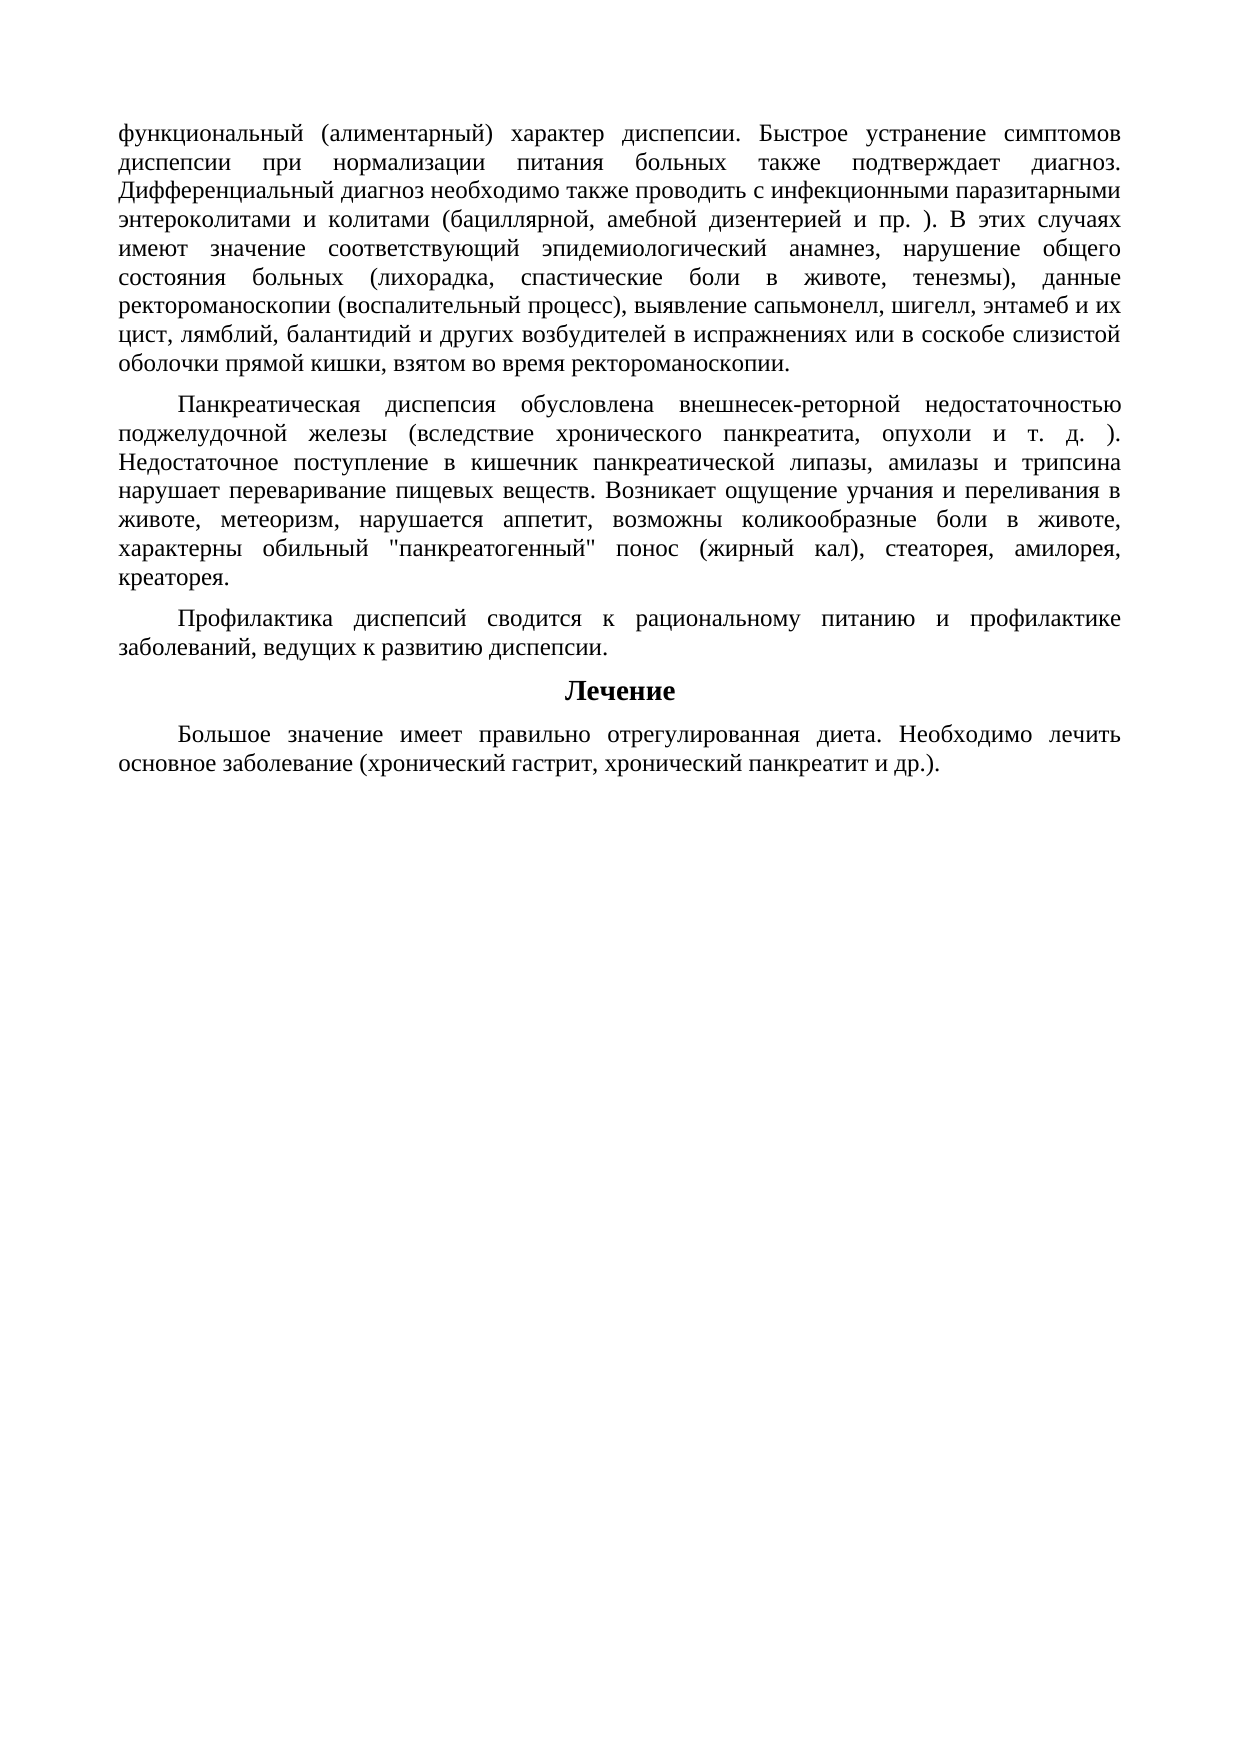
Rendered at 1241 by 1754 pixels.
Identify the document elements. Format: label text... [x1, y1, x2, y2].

text Панкреатическая диспепсия обусловлена внешнесек-реторной недостаточностью поджелудочной железы (вследствие хронического панкреатита, опухоли и т. д. ). Недостаточное поступление в кишечник панкреатической липазы, амилазы и трипсина нарушает переваривание пищевых веществ. Возникает ощущение урчания и переливания в животе, метеоризм, нарушается аппетит, возможны коликообразные боли в животе, характерны обильный "панкреатогенный" понос (жирный кал), стеаторея, амилорея, креаторея. [118, 389, 1122, 591]
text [118, 118, 1122, 377]
text Большое значение имеет правильно отрегулированная диета. Необходимо лечить основное заболевание (хронический гастрит, хронический панкреатит и др.). [118, 719, 1122, 777]
text Лечение [118, 673, 1122, 707]
text Профилактика диспепсий сводится к рациональному питанию и профилактике заболеваний, ведущих к развитию диспепсии. [118, 603, 1122, 661]
